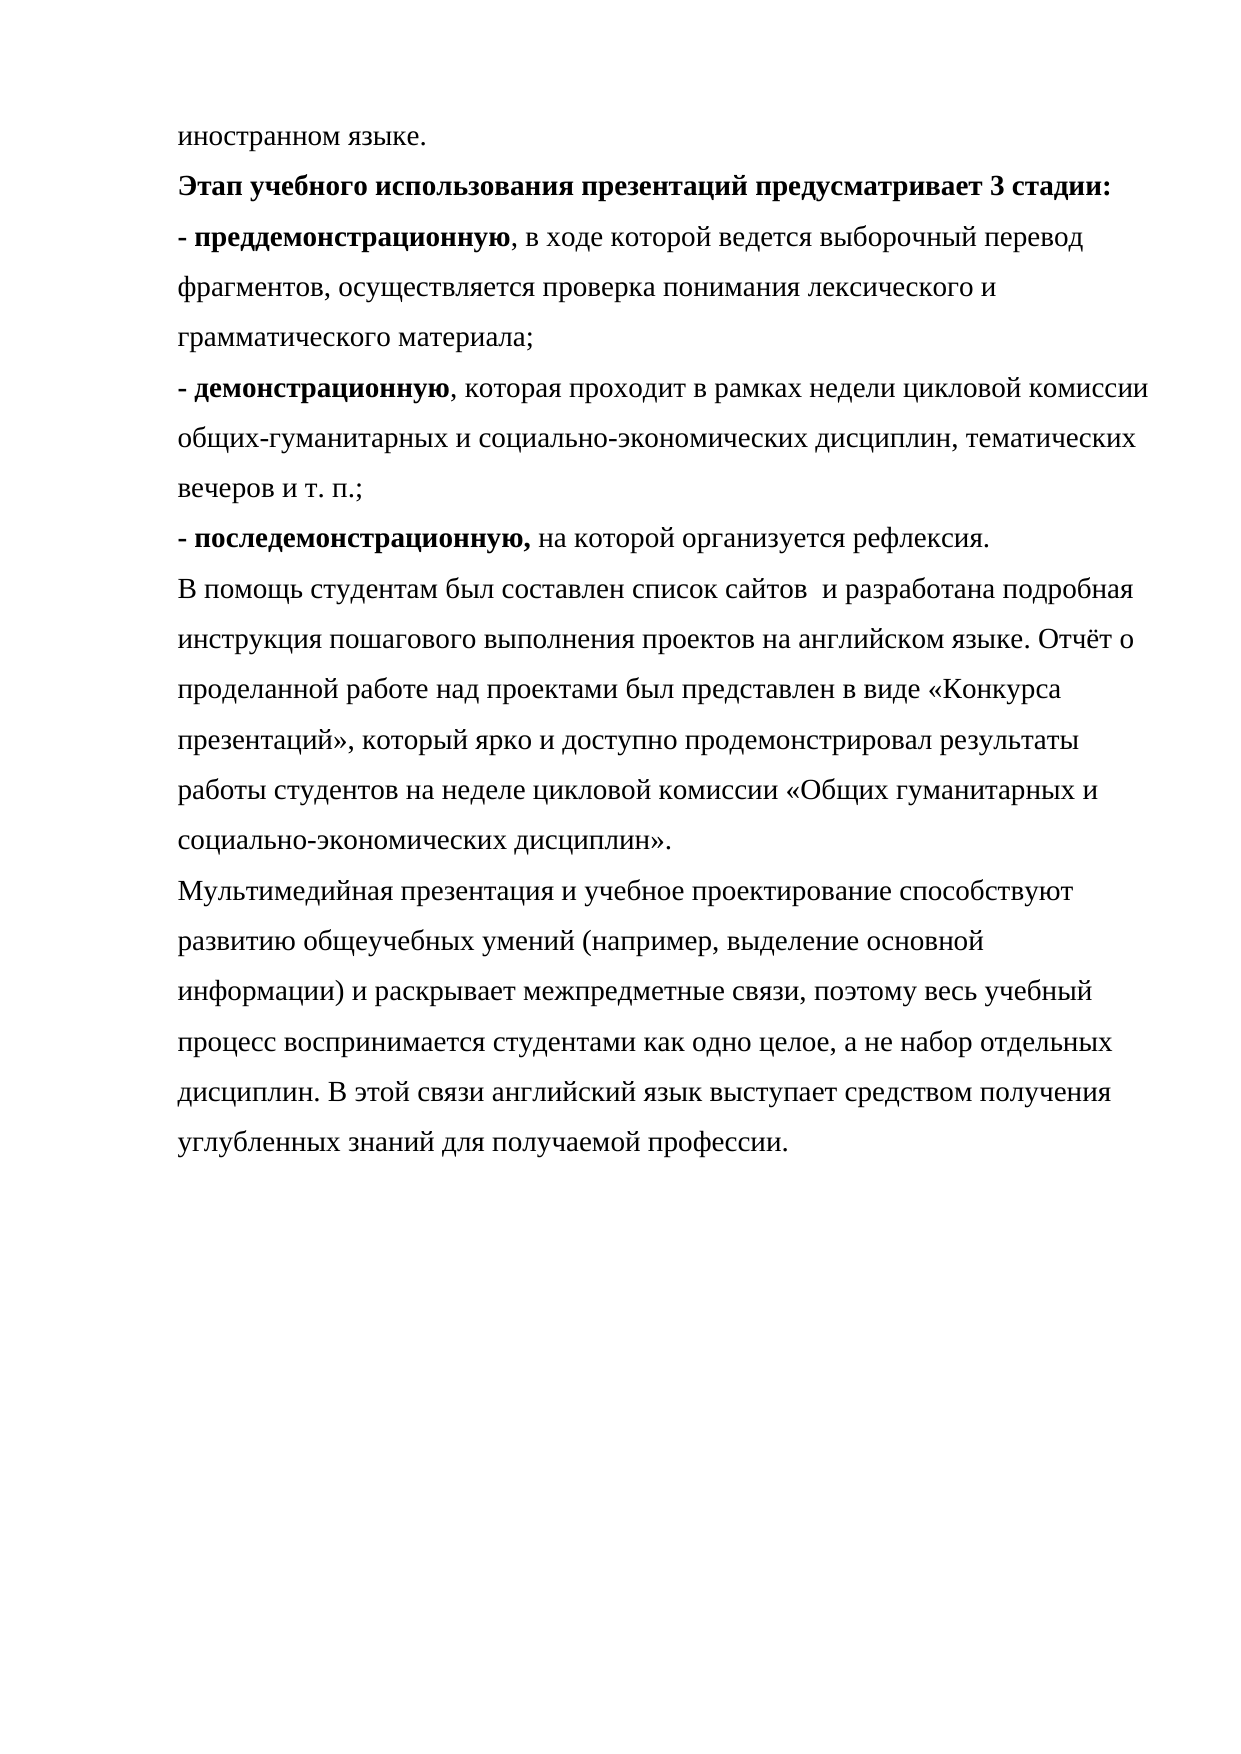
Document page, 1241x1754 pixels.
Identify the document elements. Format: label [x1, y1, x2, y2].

text [177, 118, 1152, 1250]
